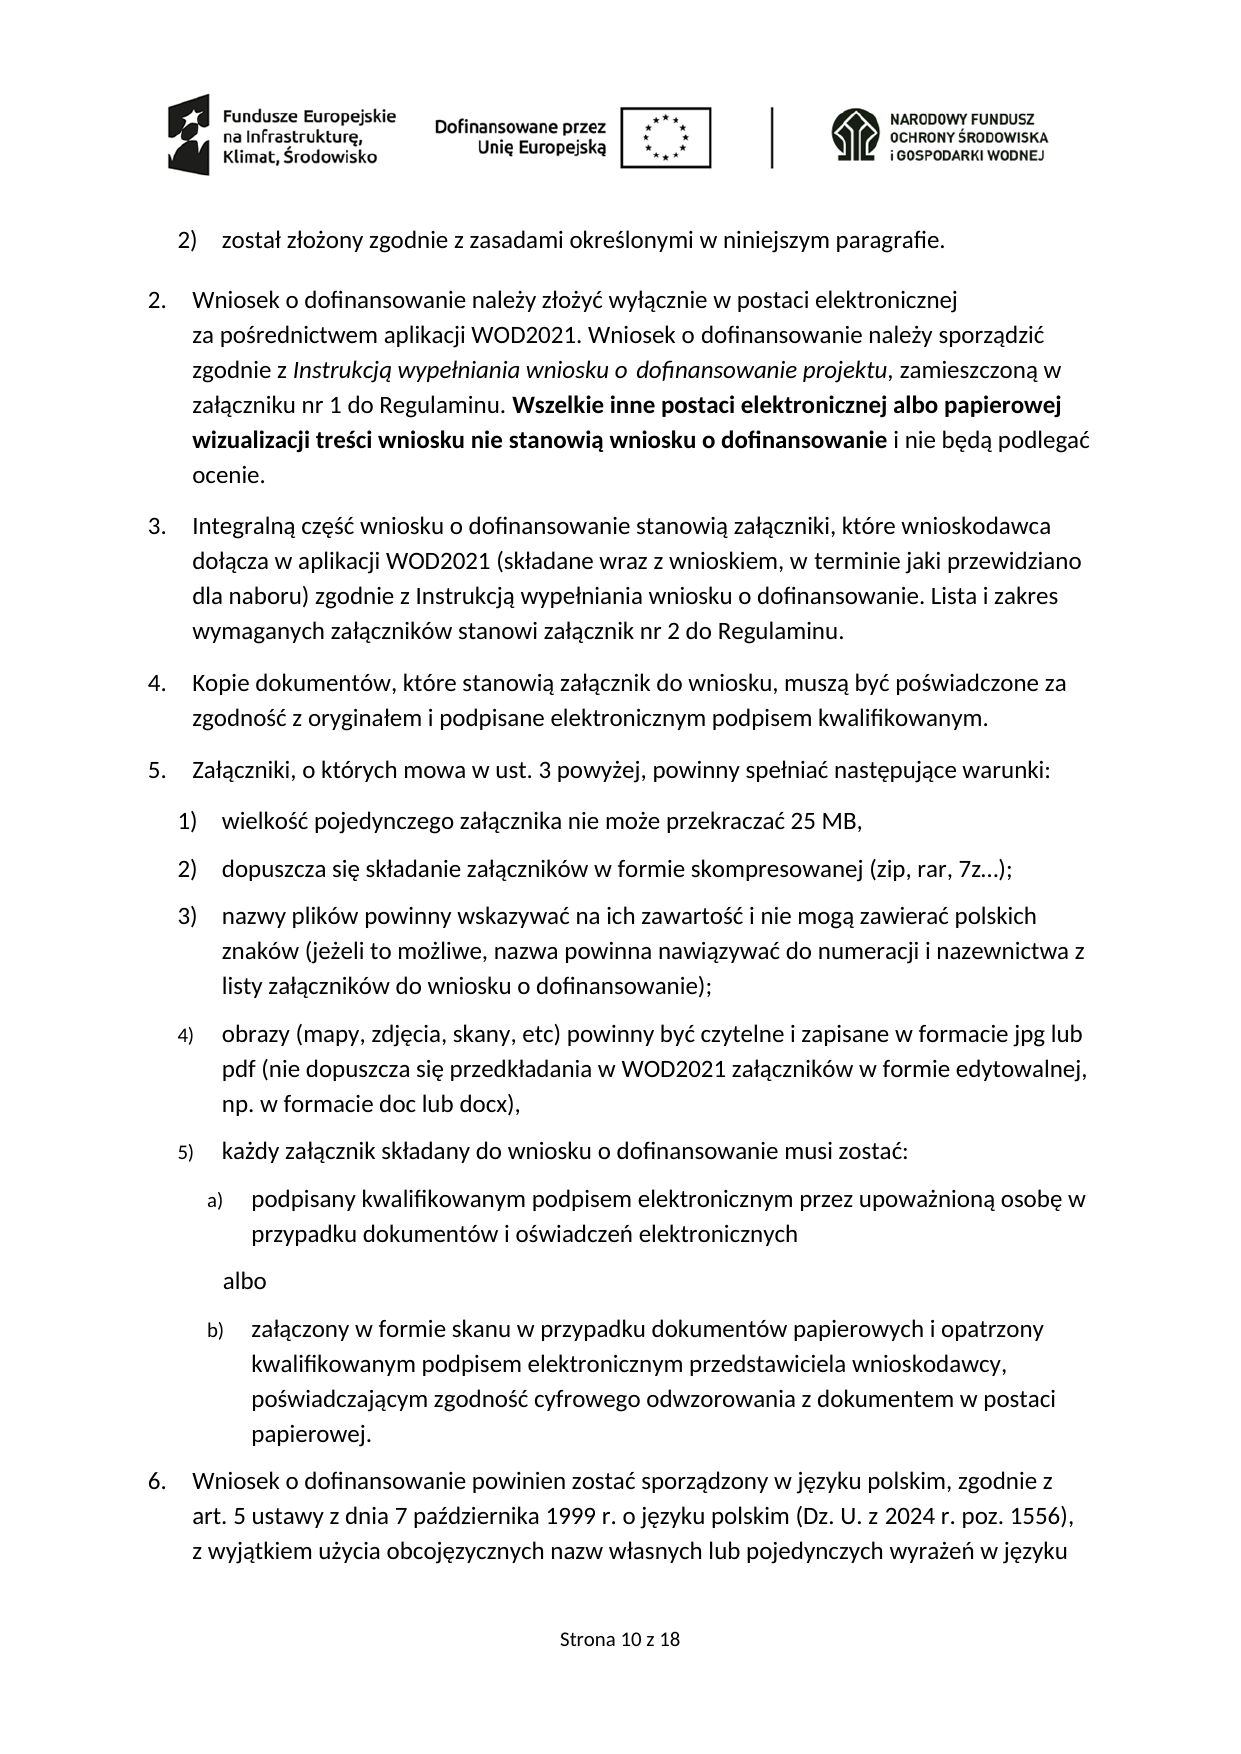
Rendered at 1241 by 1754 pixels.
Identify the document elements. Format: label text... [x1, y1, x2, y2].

list dopuszcza się składanie załączników w formie skompresowanej (zip, rar, 7z…); [177, 853, 1092, 883]
list załączony w formie skanu w przypadku dokumentów papierowych i opatrzony kwalifikowanym podpisem elektronicznym przedstawiciela wnioskodawcy, poświadczającym zgodność cyfrowego odwzorowania z dokumentem w postaci papierowej. [207, 1313, 1092, 1448]
list Wniosek o dofinansowanie należy złożyć wyłącznie w postaci elektronicznej za pośrednictwem aplikacji WOD2021. Wniosek o dofinansowanie należy sporządzić zgodnie z Instrukcją wypełniania wniosku o dofinansowanie projektu, zamieszczoną w załączniku nr 1 do Regulaminu. Wszelkie inne postaci elektronicznej albo papierowej wizualizacji treści wniosku nie stanowią wniosku o dofinansowanie i nie będą podlegać ocenie. [148, 284, 1092, 489]
list został złożony zgodnie z zasadami określonymi w niniejszym paragrafie. [177, 224, 1092, 254]
list Integralną część wniosku o dofinansowanie stanowią załączniki, które wnioskodawca dołącza w aplikacji WOD2021 (składane wraz z wnioskiem, w terminie jaki przewidziano dla naboru) zgodnie z Instrukcją wypełniania wniosku o dofinansowanie. Lista i zakres wymaganych załączników stanowi załącznik nr 2 do Regulaminu. [148, 511, 1092, 646]
list podpisany kwalifikowanym podpisem elektronicznym przez upoważnioną osobę w przypadku dokumentów i oświadczeń elektronicznych [207, 1183, 1092, 1248]
list każdy załącznik składany do wniosku o dofinansowanie musi zostać: [177, 1136, 1092, 1166]
list nazwy plików powinny wskazywać na ich zawartość i nie mogą zawierać polskich znaków (jeżeli to możliwe, nazwa powinna nawiązywać do numeracji i nazewnictwa z listy załączników do wniosku o dofinansowanie); [177, 901, 1092, 1001]
list Kopie dokumentów, które stanowią załącznik do wniosku, muszą być poświadczone za zgodność z oryginałem i podpisane elektronicznym podpisem kwalifikowanym. [148, 667, 1092, 733]
picture [148, 73, 1092, 196]
list Załączniki, o których mowa w ust. 3 powyżej, powinny spełniać następujące warunki: [148, 754, 1092, 784]
list wielkość pojedynczego załącznika nie może przekraczać 25 MB, [177, 806, 1092, 836]
text albo [223, 1266, 1092, 1296]
list obrazy (mapy, zdjęcia, skany, etc) powinny być czytelne i zapisane w formacie jpg lub pdf (nie dopuszcza się przedkładania w WOD2021 załączników w formie edytowalnej, np. w formacie doc lub docx), [177, 1018, 1092, 1118]
